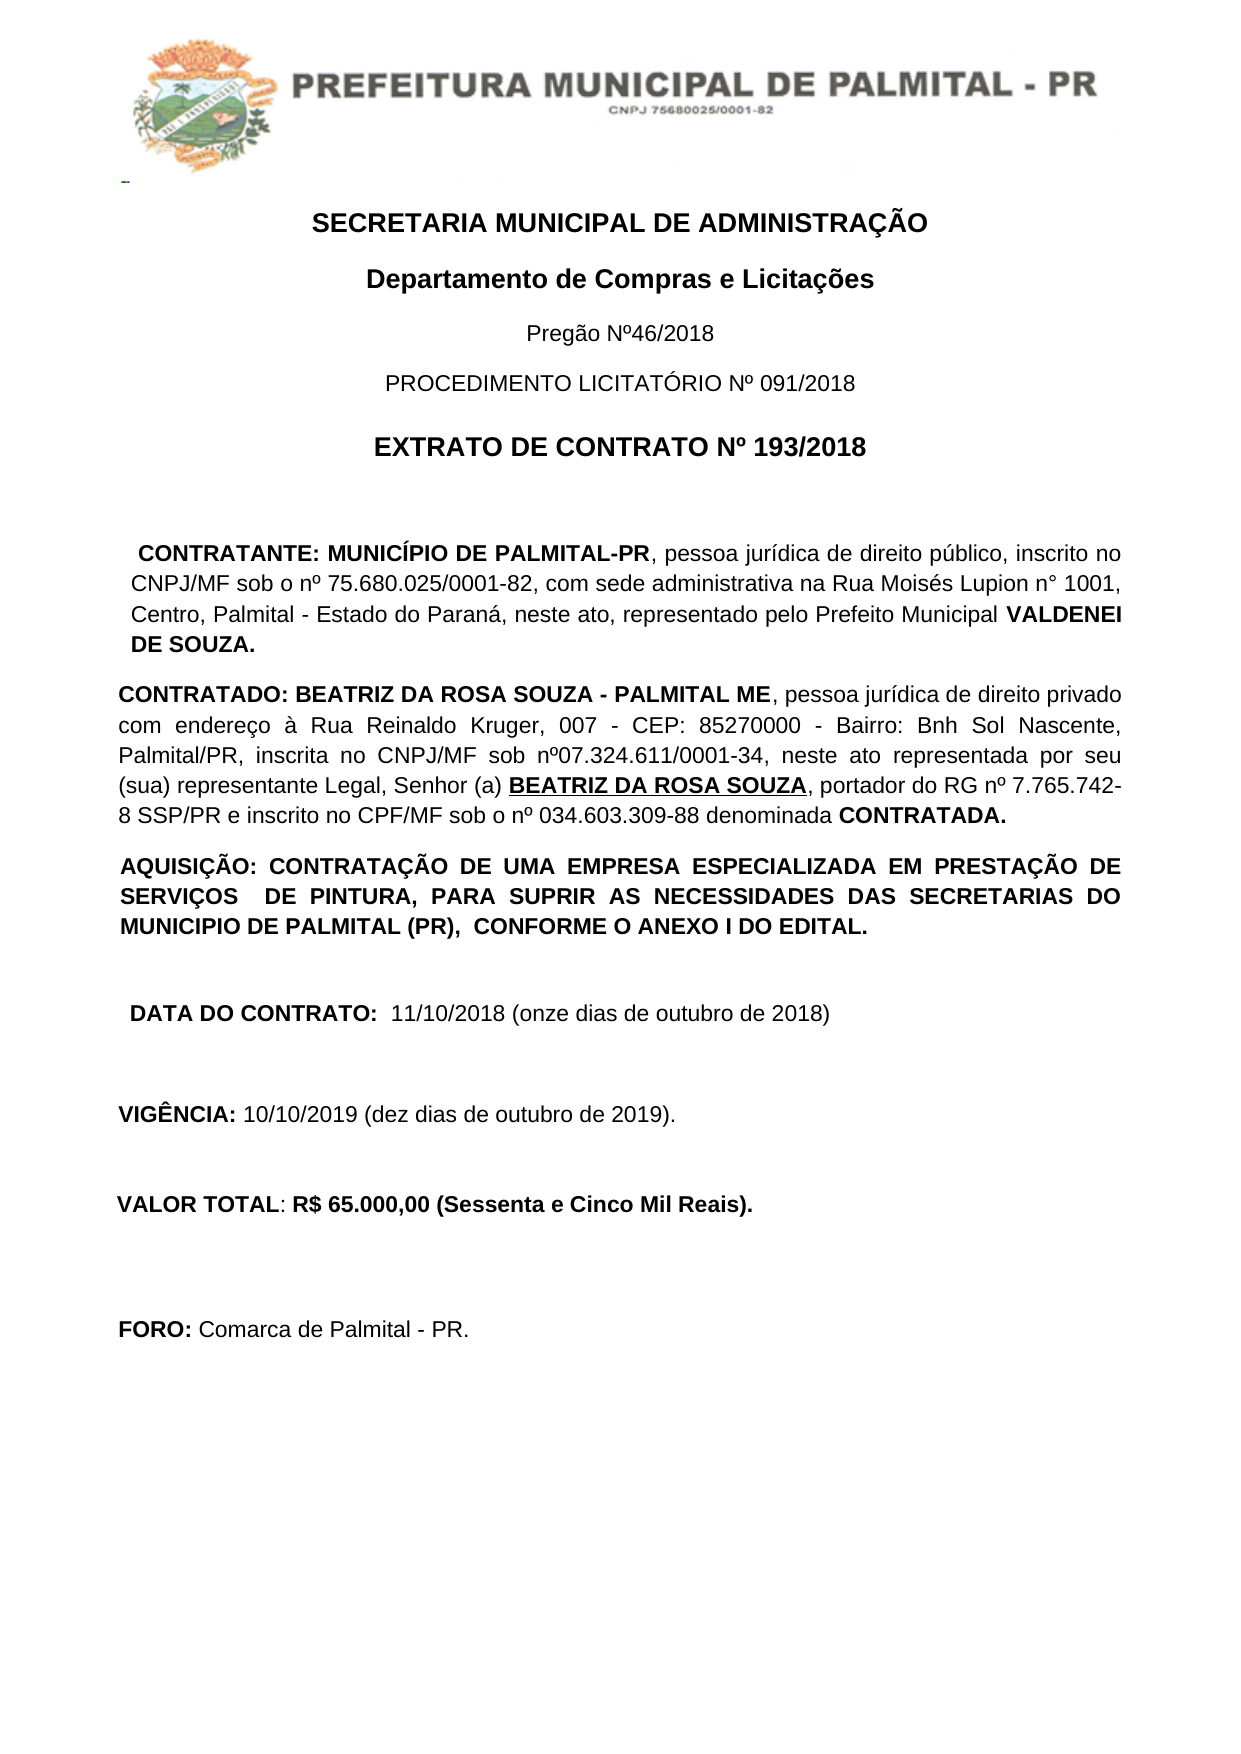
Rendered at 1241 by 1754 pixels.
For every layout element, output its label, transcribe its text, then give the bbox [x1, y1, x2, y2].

picture [121, 29, 1120, 183]
text CONTRATANTE: MUNICÍPIO DE PALMITAL-PR, pessoa jurídica de direito público, inscrito no CNPJ/MF sob o nº 75.680.025/0001-82, com sede administrativa na Rua Moisés Lupion n° 1001, Centro, Palmital - Estado do Paraná, neste ato, representado pelo Prefeito Municipal VALDENEI DE SOUZA. [131, 540, 1122, 657]
text Pregão Nº46/2018 [118, 320, 1122, 346]
text SECRETARIA MUNICIPAL DE ADMINISTRAÇÃO [118, 207, 1122, 238]
text AQUISIÇÃO: CONTRATAÇÃO DE UMA EMPRESA ESPECIALIZADA EM PRESTAÇÃO DE SERVIÇOS DE PINTURA, PARA SUPRIR AS NECESSIDADES DAS SECRETARIAS DO MUNICIPIO DE PALMITAL (PR), CONFORME O ANEXO I DO EDITAL. [120, 853, 1122, 939]
text DATA DO CONTRATO: 11/10/2018 (onze dias de outubro de 2018) [118, 1000, 1122, 1026]
text VALOR TOTAL: R$ 65.000,00 (Sessenta e Cinco Mil Reais). [117, 1185, 1122, 1218]
text VIGÊNCIA: 10/10/2019 (dez dias de outubro de 2019). [118, 1101, 1122, 1128]
text PROCEDIMENTO LICITATÓRIO Nº 091/2018 [118, 370, 1122, 397]
text EXTRATO DE CONTRATO Nº 193/2018 [118, 431, 1122, 462]
text CONTRATADO: BEATRIZ DA ROSA SOUZA - PALMITAL ME, pessoa jurídica de direito privado com endereço à Rua Reinaldo Kruger, 007 - CEP: 85270000 - Bairro: Bnh Sol Nascente, Palmital/PR, inscrita no CNPJ/MF sob nº07.324.611/0001-34, neste ato representada por seu (sua) representante Legal, Senhor (a) BEATRIZ DA ROSA SOUZA, portador do RG nº 7.765.742-8 SSP/PR e inscrito no CPF/MF sob o nº 034.603.309-88 denominada CONTRATADA. [118, 681, 1122, 828]
text Departamento de Compras e Licitações [118, 263, 1122, 295]
text FORO: Comarca de Palmital - PR. [118, 1316, 1122, 1342]
